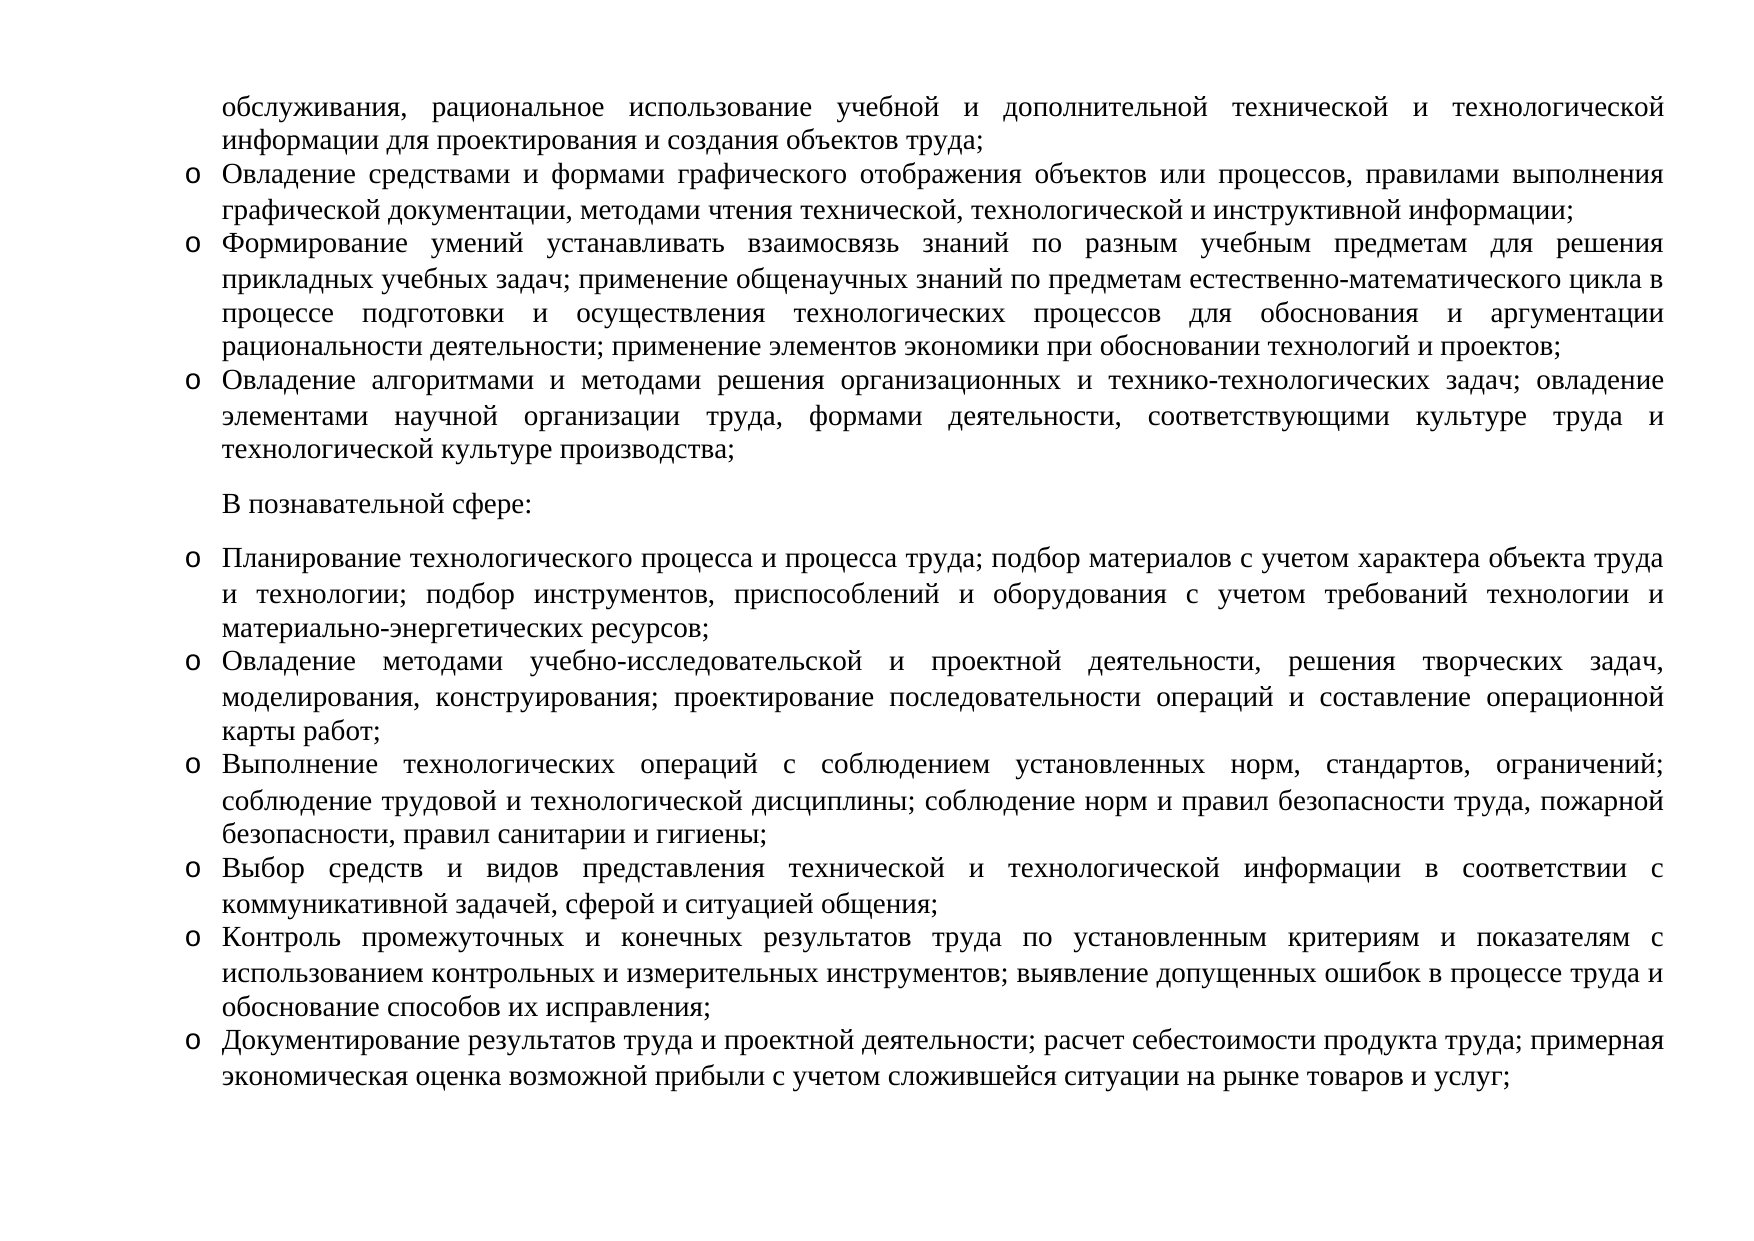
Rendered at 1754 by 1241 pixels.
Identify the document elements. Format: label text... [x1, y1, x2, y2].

list Овладение средствами и формами графического отображения объектов или процессов, правилами выполнения графической документации, методами чтения технической, технологической и инструктивной информации; [184, 156, 1665, 225]
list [184, 89, 1665, 156]
list Формирование умений устанавливать взаимосвязь знаний по разным учебным предметам для решения прикладных учебных задач; применение общенаучных знаний по предметам естественно-математического цикла в процессе подготовки и осуществления технологических процессов для обоснования и аргументации рациональности деятельности; применение элементов экономики при обосновании технологий и проектов; [184, 225, 1665, 362]
list Овладение методами учебно-исследовательской и проектной деятельности, решения творческих задач, моделирования, конструирования; проектирование последовательности операций и составление операционной карты работ; [184, 643, 1665, 747]
list Планирование технологического процесса и процесса труда; подбор материалов с учетом характера объекта труда и технологии; подбор инструментов, приспособлений и оборудования с учетом требований технологии и материально-энергетических ресурсов; [184, 540, 1665, 643]
list Документирование результатов труда и проектной деятельности; расчет себестоимости продукта труда; примерная экономическая оценка возможной прибыли с учетом сложившейся ситуации на рынке товаров и услуг; [184, 1022, 1665, 1092]
text В познавательной сфере: [222, 486, 1665, 519]
list Контроль промежуточных и конечных результатов труда по установленным критериям и показателям с использованием контрольных и измерительных инструментов; выявление допущенных ошибок в процессе труда и обоснование способов их исправления; [184, 919, 1665, 1022]
list Выбор средств и видов представления технической и технологической информации в соответствии с коммуникативной задачей, сферой и ситуацией общения; [184, 850, 1665, 919]
list Овладение алгоритмами и методами решения организационных и технико-технологических задач; овладение элементами научной организации труда, формами деятельности, соответствующими культуре труда и технологической культуре производства; [184, 362, 1665, 465]
list Выполнение технологических операций с соблюдением установленных норм, стандартов, ограничений; соблюдение трудовой и технологической дисциплины; соблюдение норм и правил безопасности труда, пожарной безопасности, правил санитарии и гигиены; [184, 747, 1665, 850]
